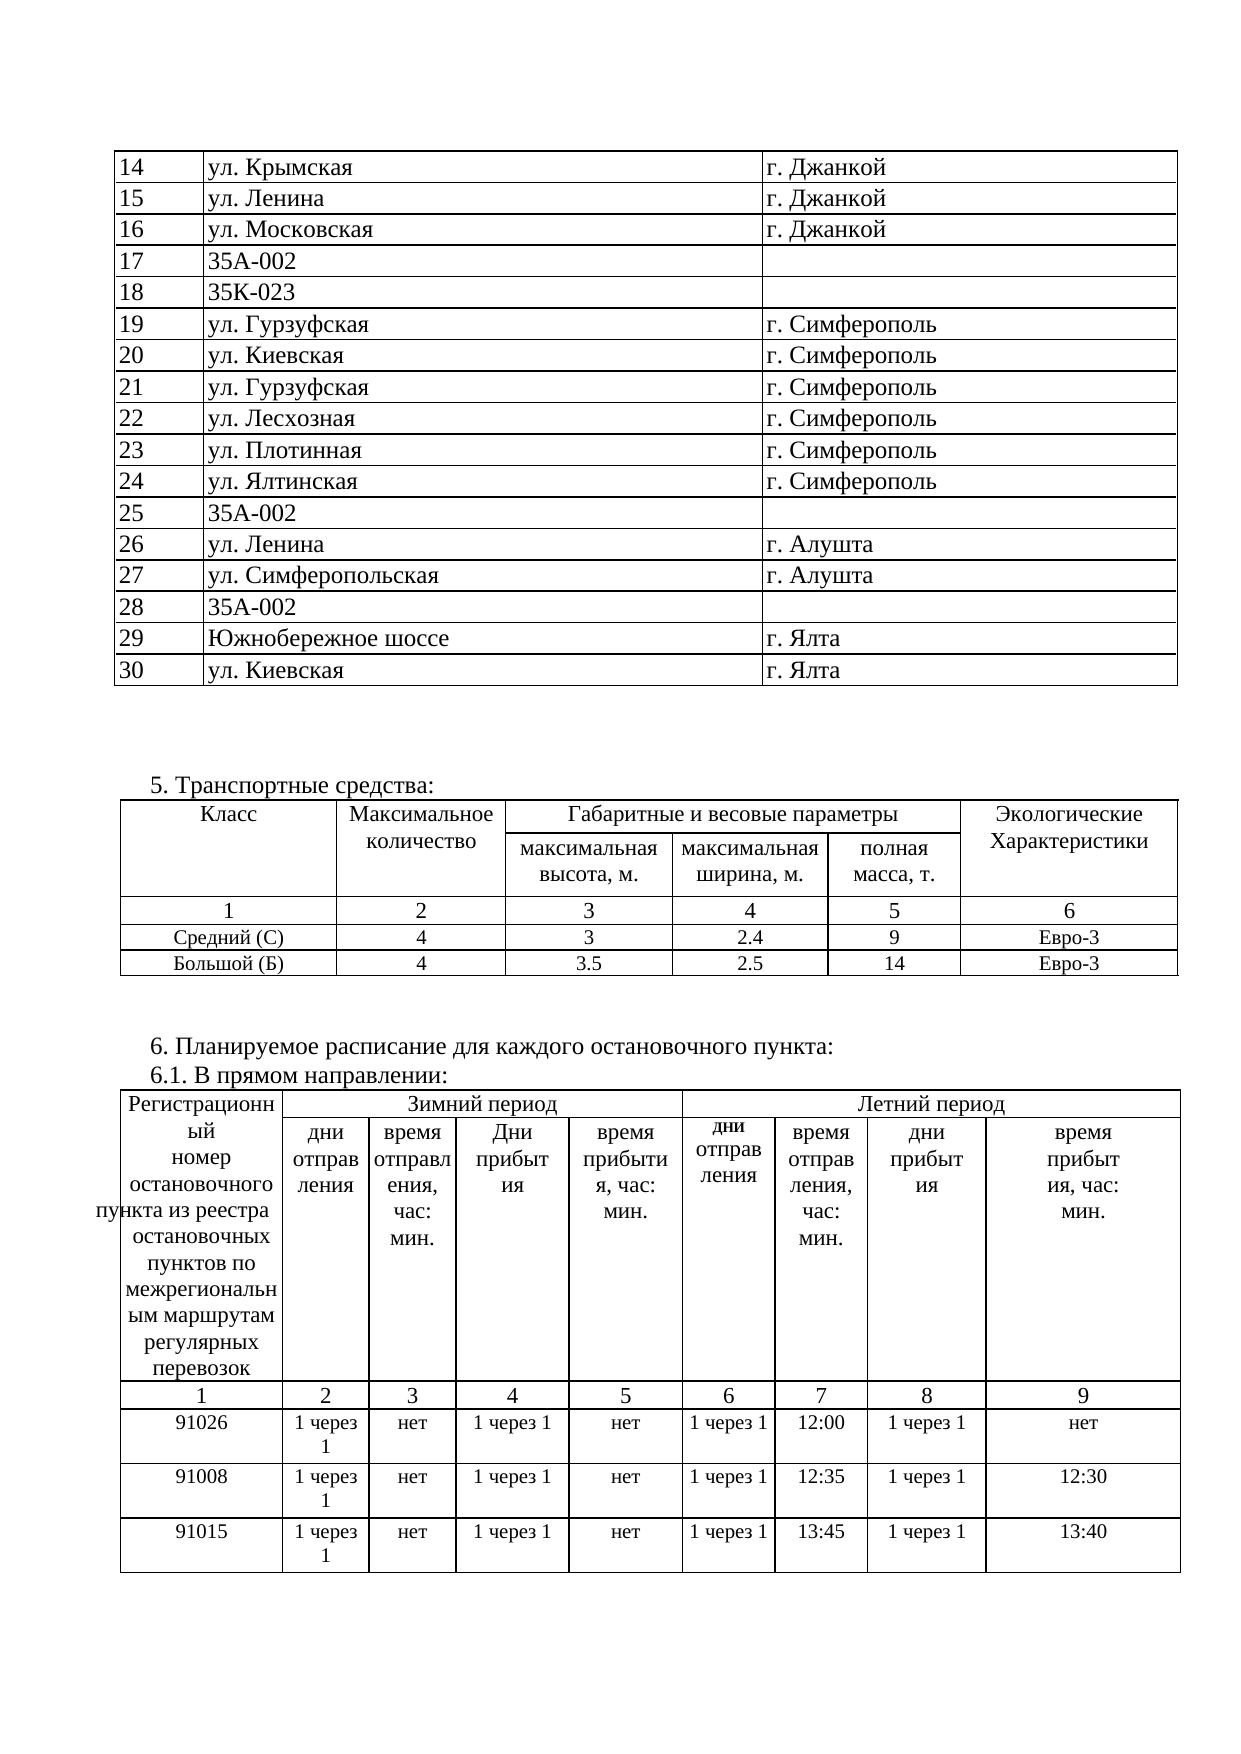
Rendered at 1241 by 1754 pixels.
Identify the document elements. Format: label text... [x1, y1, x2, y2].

table_cell ул. Киевская [204, 340, 762, 370]
table_cell 7 [776, 1382, 867, 1408]
table_cell ул. Московская [204, 215, 762, 244]
table_cell 1 через 1 [683, 1519, 774, 1571]
table_cell 14 [829, 951, 960, 975]
table_header Летний период [683, 1091, 1180, 1117]
table_cell [763, 496, 1177, 527]
table_cell 22 [115, 403, 203, 433]
table_cell 1 через 1 [457, 1519, 568, 1571]
table_cell время отправ ления, час: мин. [776, 1118, 867, 1380]
table_cell 23 [115, 434, 203, 464]
table_cell 1 через 1 [457, 1410, 568, 1463]
table_cell 2 [283, 1382, 368, 1408]
table_cell г. Симферополь [763, 370, 1177, 402]
table_cell нет [570, 1410, 682, 1463]
table_cell г. Симферополь [763, 465, 1177, 496]
table_header Максимальное количество [337, 801, 505, 896]
table_cell 1 через 1 [683, 1410, 774, 1463]
table_cell 12:30 [987, 1464, 1180, 1517]
table_cell Евро-3 [961, 925, 1177, 949]
table_cell 4 [457, 1382, 568, 1408]
table_cell 1 через 1 [457, 1464, 568, 1517]
table_cell ул. Ленина [204, 183, 762, 213]
table_cell 19 [115, 308, 203, 339]
table_cell 3.5 [506, 951, 672, 975]
table_cell Евро-3 [961, 951, 1177, 975]
table_cell время прибыт ия, час: мин. [987, 1118, 1180, 1380]
table_cell 35А-002 [204, 592, 762, 622]
table_cell нет [370, 1410, 455, 1463]
table_cell 9 [829, 925, 960, 949]
table_cell нет [570, 1519, 682, 1571]
table_cell ул. Киевская [204, 655, 762, 685]
table_cell 4 [337, 951, 505, 975]
table_cell полная масса, т. [829, 834, 960, 896]
table_cell 5 [570, 1382, 682, 1408]
table_cell г. Алушта [763, 528, 1177, 559]
table_cell 25 [115, 497, 203, 527]
table_cell 1 [121, 1382, 282, 1408]
table_cell г. Джанкой [763, 152, 1177, 181]
table_cell 1 через 1 [283, 1519, 368, 1571]
table_cell 30 [115, 654, 203, 685]
table_cell 2 [337, 897, 505, 923]
table_cell г. Ялта [763, 622, 1177, 653]
table_cell 1 через 1 [868, 1464, 985, 1517]
table_cell 26 [115, 529, 203, 559]
table_cell ул. Лесхозная [204, 403, 762, 433]
table_cell 13:45 [776, 1519, 867, 1571]
table_cell 6 [961, 897, 1177, 923]
table_cell 4 [673, 897, 827, 923]
table_cell ул. Ленина [204, 529, 762, 559]
table_cell 35А-002 [204, 498, 762, 527]
table_header Экологические Характеристики [961, 801, 1177, 896]
table_cell Большой (Б) [121, 951, 336, 975]
table_cell 5 [829, 897, 960, 923]
table_cell нет [570, 1464, 682, 1517]
table_cell Южнобережное шоссе [204, 623, 762, 653]
table_cell 20 [115, 340, 203, 370]
table_cell 15 [115, 183, 203, 213]
table_cell [763, 244, 1177, 276]
table_cell 35К-023 [204, 277, 762, 307]
table_cell [763, 590, 1177, 622]
table_cell 16 [115, 214, 203, 244]
table_cell 28 [115, 591, 203, 622]
table_cell 6 [683, 1382, 774, 1408]
table_cell ул. Гурзуфская [204, 372, 762, 402]
table_cell время прибыти я, час: мин. [570, 1118, 682, 1380]
text 6.1. В прямом направлении: [150, 1060, 1090, 1089]
table_cell Дни прибыт ия [457, 1118, 568, 1380]
table_cell 27 [115, 560, 203, 590]
table_cell г. Джанкой [763, 213, 1177, 244]
table_cell г. Симферополь [763, 433, 1177, 464]
table_cell г. Симферополь [763, 307, 1177, 339]
table_cell 12:00 [776, 1410, 867, 1463]
table_cell нет [987, 1410, 1180, 1463]
table_cell дни прибыт ия [868, 1118, 985, 1380]
table_header Зимний период [283, 1091, 682, 1117]
table_cell 2.5 [673, 951, 827, 975]
table_cell 3 [506, 897, 672, 923]
table_cell 1 через 1 [283, 1464, 368, 1517]
table_cell 3 [506, 925, 672, 949]
table_cell нет [370, 1464, 455, 1517]
table_cell 8 [868, 1382, 985, 1408]
table_cell ул. Плотинная [204, 435, 762, 464]
table_cell максимальная ширина, м. [673, 834, 827, 896]
table_cell 29 [115, 623, 203, 653]
table_cell 91015 [121, 1519, 282, 1571]
table_cell 35А-002 [204, 246, 762, 276]
table_cell максимальная высота, м. [506, 834, 672, 896]
table_cell ул. Крымская [204, 152, 762, 181]
text 6. Планируемое расписание для каждого остановочного пункта: [150, 1031, 1090, 1060]
table_cell 1 через 1 [283, 1410, 368, 1463]
table_cell г. Ялта [763, 653, 1177, 685]
table_cell 13:40 [987, 1519, 1180, 1571]
table_cell нет [370, 1519, 455, 1571]
table_cell 18 [115, 277, 203, 307]
table_header Класс [121, 801, 336, 896]
table_header Габаритные и весовые параметры [506, 801, 960, 832]
table_cell 1 через 1 [868, 1519, 985, 1571]
table_cell ул. Гурзуфская [204, 309, 762, 339]
table_cell 21 [115, 371, 203, 402]
table_cell г. Джанкой [763, 181, 1177, 213]
table_cell 91026 [121, 1410, 282, 1463]
table_cell г. Симферополь [763, 402, 1177, 433]
table_cell ДНИ отправ ления [683, 1118, 774, 1380]
table_cell 9 [987, 1382, 1180, 1408]
table_cell Средний (С) [121, 925, 336, 949]
table_cell ул. Симферопольская [204, 561, 762, 590]
text 5. Транспортные средства: [150, 770, 1090, 799]
table_cell [763, 276, 1177, 307]
table_cell 1 через 1 [683, 1464, 774, 1517]
table_cell 4 [337, 925, 505, 949]
table_cell г. Симферополь [763, 339, 1177, 370]
table_cell 12:35 [776, 1464, 867, 1517]
table_cell дни отправ ления [283, 1118, 368, 1380]
table_cell 91008 [121, 1464, 282, 1517]
table_cell 3 [370, 1382, 455, 1408]
table_cell 24 [115, 466, 203, 496]
table_cell 1 [121, 897, 336, 923]
table_cell 17 [115, 245, 203, 276]
table_cell г. Алушта [763, 559, 1177, 590]
table_cell 1 через 1 [868, 1410, 985, 1463]
table_cell 14 [115, 152, 203, 181]
table_cell 2.4 [673, 925, 827, 949]
table_cell время отправл ения, час: мин. [370, 1118, 455, 1380]
table_cell ул. Ялтинская [204, 466, 762, 496]
table_header Регистрационный номер остановочного пункта из реестра остановочных пунктов по межрегиональным маршрутам регулярных перевозок [121, 1091, 282, 1380]
